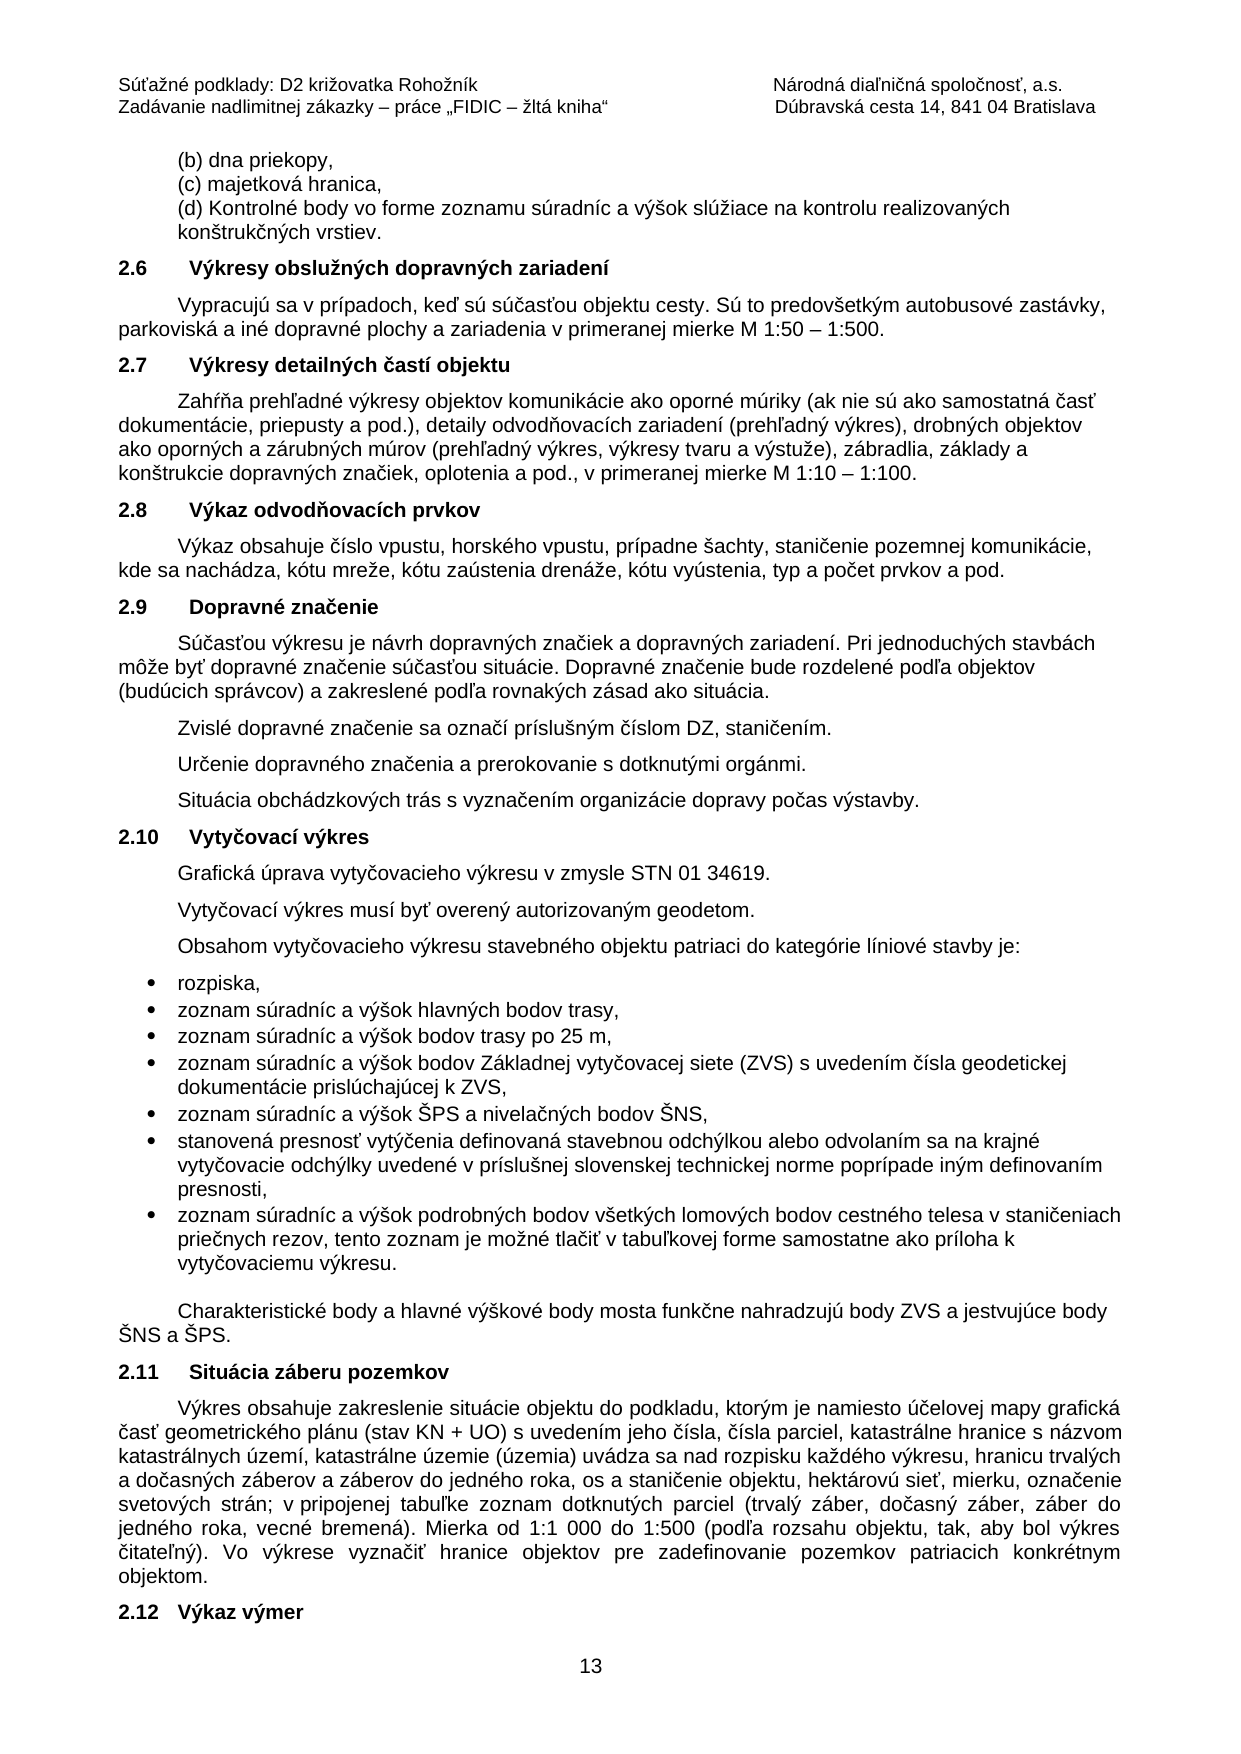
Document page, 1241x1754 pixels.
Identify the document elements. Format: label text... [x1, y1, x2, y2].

list zoznam súradníc a výšok bodov trasy po 25 m, [148, 1024, 1122, 1048]
list stanovená presnosť vytýčenia definovaná stavebnou odchýlkou alebo odvolaním sa na krajné vytyčovacie odchýlky uvedené v príslušnej slovenskej technickej norme poprípade iným definovaním presnosti, [148, 1128, 1122, 1200]
text Vypracujú sa v prípadoch, keď sú súčasťou objektu cesty. Sú to predovšetkým autobusové zastávky, parkoviská a iné dopravné plochy a zariadenia v primeranej mierke M 1:50 – 1:500. [118, 292, 1122, 340]
text Zahŕňa prehľadné výkresy objektov komunikácie ako oporné múriky (ak nie sú ako samostatná časť dokumentácie, priepusty a pod.), detaily odvodňovacích zariadení (prehľadný výkres), drobných objektov ako oporných a zárubných múrov (prehľadný výkres, výkresy tvaru a výstuže), zábradlia, základy a konštrukcie dopravných značiek, oplotenia a pod., v primeranej mierke M 1:10 – 1:100. [118, 389, 1122, 485]
text Výkaz obsahuje číslo vpustu, horského vpustu, prípadne šachty, staničenie pozemnej komunikácie, kde sa nachádza, kótu mreže, kótu zaústenia drenáže, kótu vyústenia, typ a počet prvkov a pod. [118, 534, 1122, 582]
text 2.10 Vytyčovací výkres [118, 825, 1122, 849]
text 2.7 Výkresy detailných častí objektu [118, 353, 1122, 377]
text Súčasťou výkresu je návrh dopravných značiek a dopravných zariadení. Pri jednoduchých stavbách môže byť dopravné značenie súčasťou situácie. Dopravné značenie bude rozdelené podľa objektov (budúcich správcov) a zakreslené podľa rovnakých zásad ako situácia. [118, 631, 1122, 703]
text Výkres obsahuje zakreslenie situácie objektu do podkladu, ktorým je namiesto účelovej mapy grafická časť geometrického plánu (stav KN + UO) s uvedením jeho čísla, čísla parciel, katastrálne hranice s názvom katastrálnych území, katastrálne územie (územia) uvádza sa nad rozpisku každého výkresu, hranicu trvalých a dočasných záberov a záberov do jedného roka, os a staničenie objektu, hektárovú sieť, mierku, označenie svetových strán; v pripojenej tabuľke zoznam dotknutých parciel (trvalý záber, dočasný záber, záber do jedného roka, vecné bremená). Mierka od 1:1 000 do 1:500 (podľa rozsahu objektu, tak, aby bol výkres čitateľný). Vo výkrese vyznačiť hranice objektov pre zadefinovanie pozemkov patriacich konkrétnym objektom. [118, 1396, 1122, 1588]
text Vytyčovací výkres musí byť overený autorizovaným geodetom. [118, 898, 1122, 922]
text Zvislé dopravné značenie sa označí príslušným číslom DZ, staničením. [118, 715, 1122, 739]
text Obsahom vytyčovacieho výkresu stavebného objektu patriaci do kategórie líniové stavby je: [118, 934, 1122, 958]
text Situácia obchádzkových trás s vyznačením organizácie dopravy počas výstavby. [118, 788, 1122, 812]
text 2.8 Výkaz odvodňovacích prvkov [118, 498, 1122, 522]
text (b) dna priekopy, [177, 148, 1122, 172]
text 2.9 Dopravné značenie [118, 594, 1122, 618]
text Určenie dopravného značenia a prerokovanie s dotknutými orgánmi. [118, 752, 1122, 776]
text 2.11 Situácia záberu pozemkov [118, 1359, 1122, 1383]
list zoznam súradníc a výšok ŠPS a nivelačných bodov ŠNS, [148, 1102, 1122, 1126]
text Grafická úprava vytyčovacieho výkresu v zmysle STN 01 34619. [118, 861, 1122, 885]
list zoznam súradníc a výšok bodov Základnej vytyčovacej siete (ZVS) s uvedením čísla geodetickej dokumentácie prislúchajúcej k ZVS, [148, 1051, 1122, 1099]
text Charakteristické body a hlavné výškové body mosta funkčne nahradzujú body ZVS a jestvujúce body ŠNS a ŠPS. [118, 1299, 1122, 1347]
text (c) majetková hranica, [177, 172, 1122, 196]
text 2.12 Výkaz výmer [118, 1600, 1122, 1624]
list zoznam súradníc a výšok podrobných bodov všetkých lomových bodov cestného telesa v staničeniach priečnych rezov, tento zoznam je možné tlačiť v tabuľkovej forme samostatne ako príloha k vytyčovaciemu výkresu. [148, 1203, 1122, 1275]
list zoznam súradníc a výšok hlavných bodov trasy, [148, 997, 1122, 1021]
list rozpiska, [148, 971, 1122, 995]
text 2.6 Výkresy obslužných dopravných zariadení [118, 256, 1122, 280]
text (d) Kontrolné body vo forme zoznamu súradníc a výšok slúžiace na kontrolu realizovaných konštrukčných vrstiev. [177, 196, 1122, 243]
